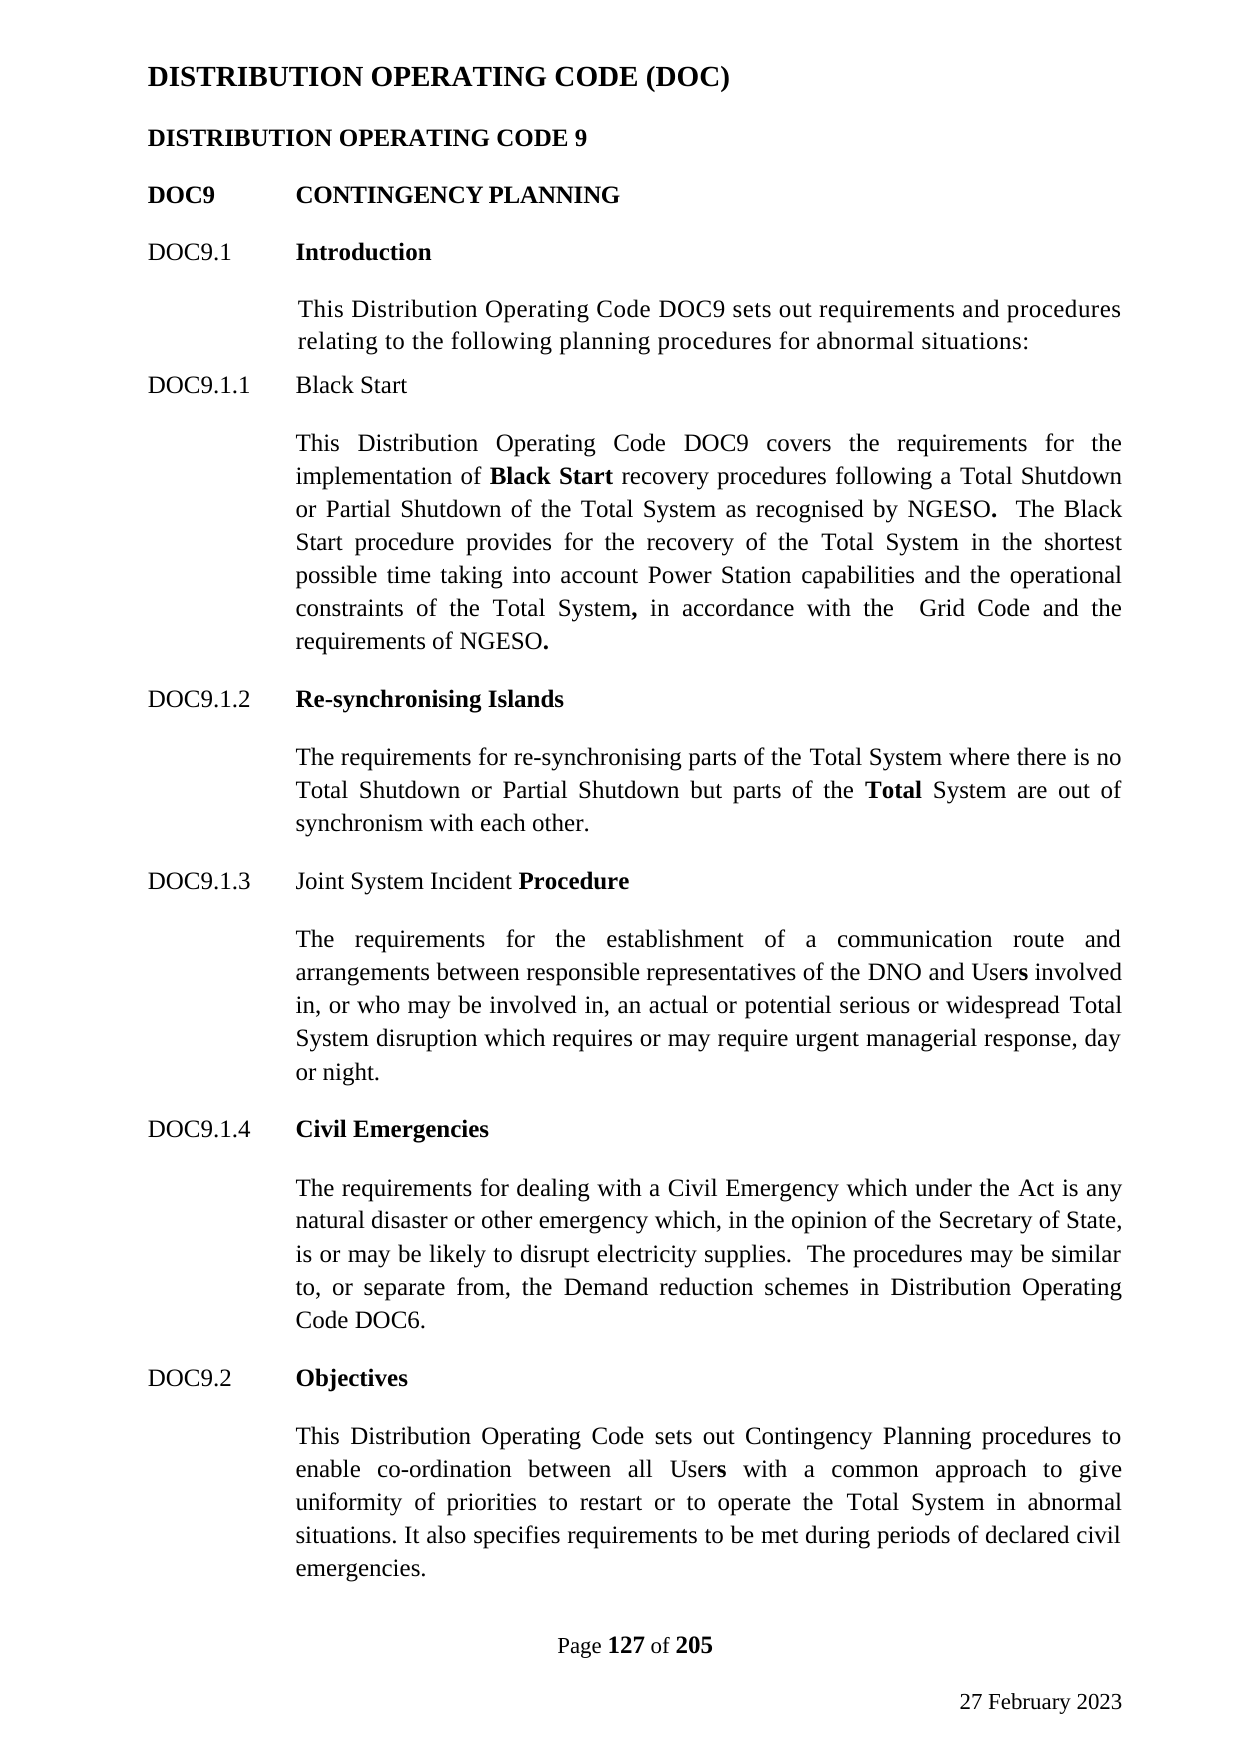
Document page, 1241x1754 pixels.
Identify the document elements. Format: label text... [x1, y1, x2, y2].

text 9.1.2 Re-synchronising Islands [148, 684, 1122, 713]
text The requirements for re-synchronising parts of the Total System where there is no Total Shutdown or Partial Shutdown but parts of the Total System are out of synchronism with each other. [148, 742, 1122, 837]
text This Distribution Operating Code 9 sets out requirements and procedures relating to the following planning procedures for abnormal situations: [148, 294, 1122, 355]
text 9.2 Objectives [148, 1363, 1122, 1391]
text The requirements for the establishment of a communication route and arrangements between responsible representatives of the DNO and Users involved in, or who may be involved in, an actual or potential serious or widespread Total System disruption which requires or may require urgent managerial response, day or night. [148, 924, 1122, 1085]
text 9.1.1 Black Start [148, 370, 1122, 399]
text 9.1.3 Joint System Incident Procedure [148, 866, 1122, 895]
text This Distribution Operating Code sets out Contingency Planning procedures to enable co-ordination between all Users with a common approach to give uniformity of priorities to restart or to operate the Total System in abnormal situations. It also specifies requirements to be met during periods of declared civil emergencies. [295, 1421, 1122, 1582]
text This Distribution Operating Code 9 covers the requirements for the implementation of Black Start recovery procedures following a Total Shutdown or Partial Shutdown of the Total System as recognised by NGESO. The Black Start procedure provides for the recovery of the Total System in the shortest possible time taking into account Power Station capabilities and the operational constraints of the Total System, in accordance with the Grid Code and the requirements of NGESO. [295, 428, 1122, 655]
text DISTRIBUTION OPERATING CODE 9 [148, 123, 1122, 151]
text The requirements for dealing with a Civil Emergency which under the Act is any natural disaster or other emergency which, in the opinion of the Secretary of State, is or may be likely to disrupt electricity supplies. The procedures may be similar to, or separate from, the Demand reduction schemes in Distribution Operating Code 6. [295, 1173, 1122, 1333]
subtitle 9 CONTINGENCY PLANNING [148, 181, 1122, 209]
text 9.1 Introduction [148, 237, 1122, 265]
text 9.1.4 Civil Emergencies [148, 1114, 1122, 1143]
